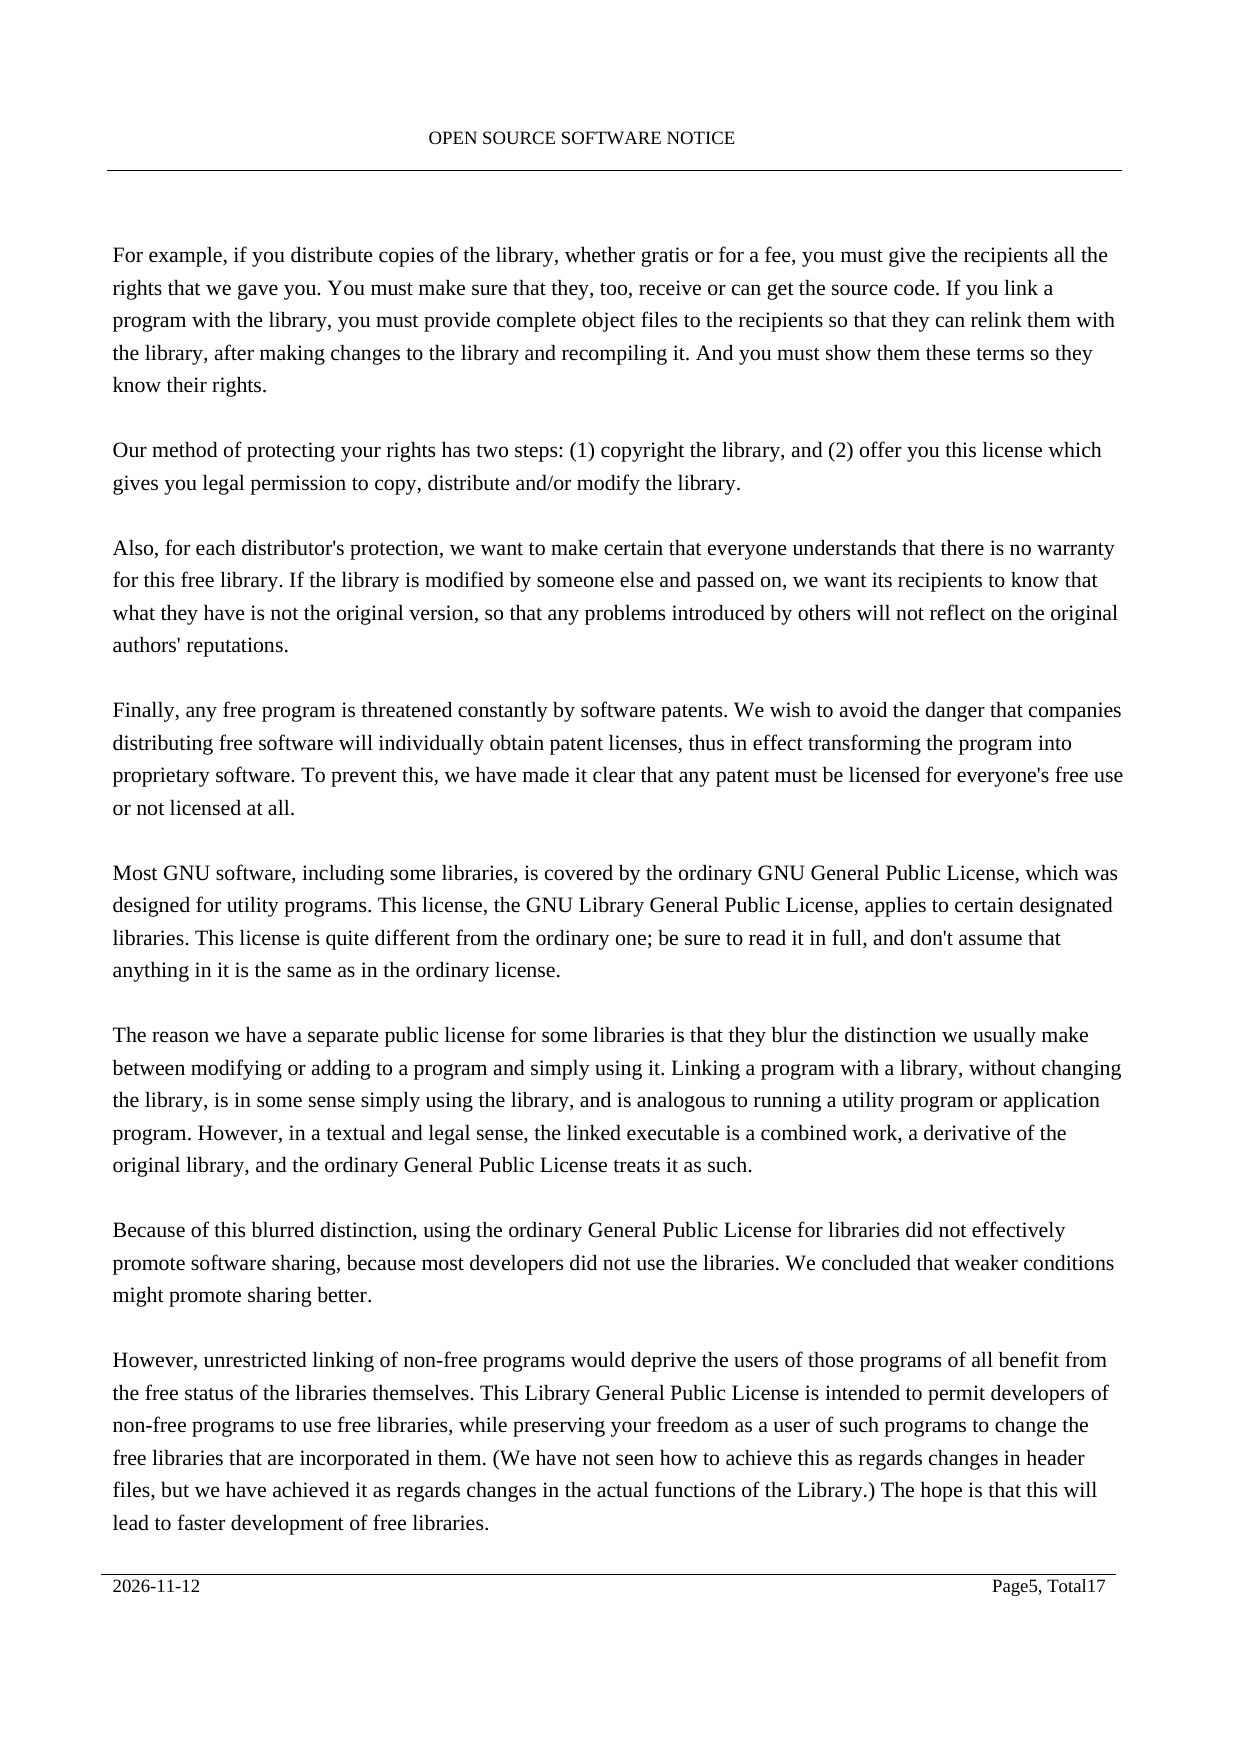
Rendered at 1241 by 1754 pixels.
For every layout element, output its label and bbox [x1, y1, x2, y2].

text [112, 206, 1128, 1539]
